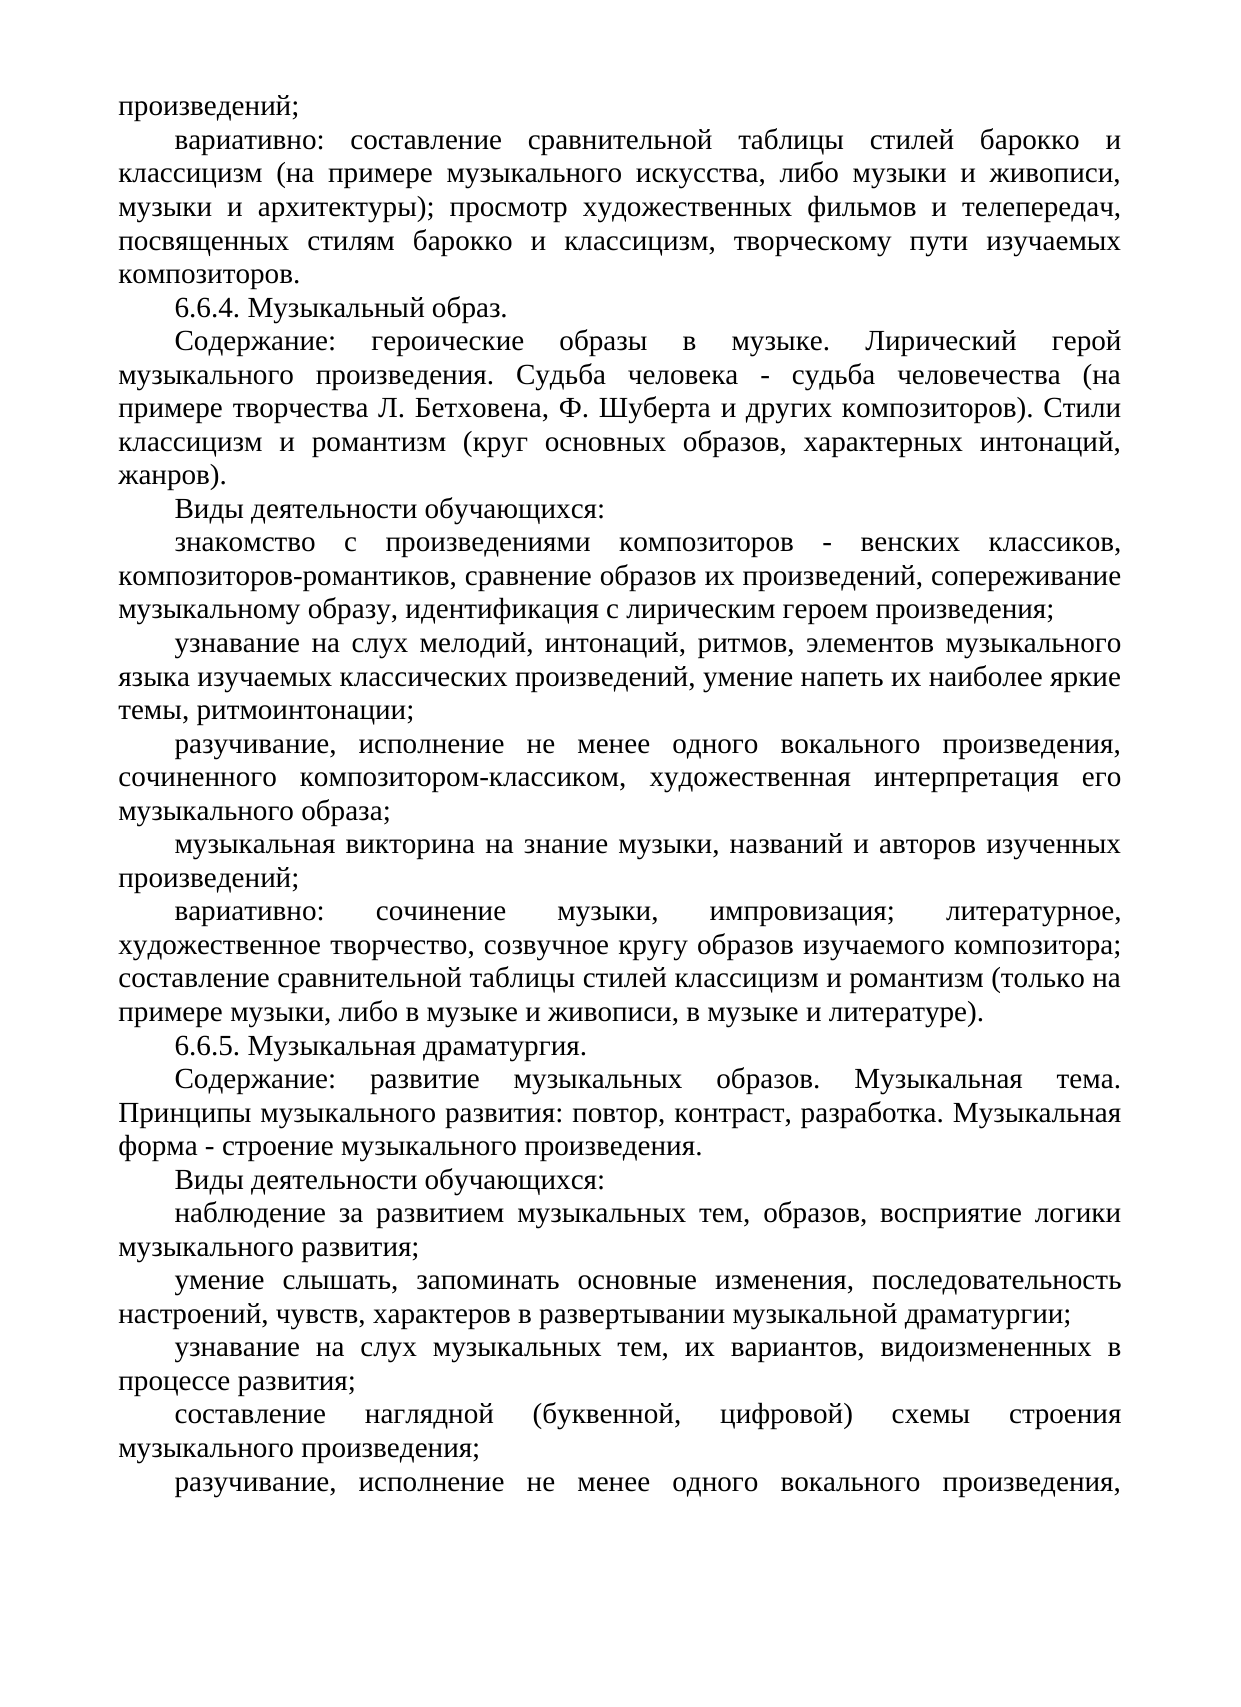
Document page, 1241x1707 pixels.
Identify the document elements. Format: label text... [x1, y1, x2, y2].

text вариативно: составление сравнительной таблицы стилей барокко и классицизм (на примере музыкального искусства, либо музыки и живописи, музыки и архитектуры); просмотр художественных фильмов и телепередач, посвященных стилям барокко и классицизм, творческому пути изучаемых композиторов. [118, 122, 1122, 290]
text вариативно: сочинение музыки, импровизация; литературное, художественное творчество, созвучное кругу образов изучаемого композитора; составление сравнительной таблицы стилей классицизм и романтизм (только на примере музыки, либо в музыке и живописи, в музыке и литературе). [118, 893, 1122, 1028]
text узнавание на слух мелодий, интонаций, ритмов, элементов музыкального языка изучаемых классических произведений, умение напеть их наиболее яркие темы, ритмоинтонации; [118, 625, 1122, 726]
text Содержание: развитие музыкальных образов. Музыкальная тема. Принципы музыкального развития: повтор, контраст, разработка. Музыкальная форма - строение музыкального произведения. [118, 1061, 1122, 1162]
text Содержание: героические образы в музыке. Лирический герой музыкального произведения. Судьба человека - судьба человечества (на примере творчества Л. Бетховена, Ф. Шуберта и других композиторов). Стили классицизм и романтизм (круг основных образов, характерных интонаций, жанров). [118, 323, 1122, 491]
text наблюдение за развитием музыкальных тем, образов, восприятие логики музыкального развития; [118, 1195, 1122, 1262]
text составление наглядной (буквенной, цифровой) схемы строения музыкального произведения; [118, 1397, 1122, 1464]
text музыкальная викторина на знание музыки, названий и авторов изученных произведений; [118, 826, 1122, 893]
text узнавание на слух музыкальных тем, их вариантов, видоизмененных в процессе развития; [118, 1329, 1122, 1397]
text Виды деятельности обучающихся: [118, 1162, 1122, 1195]
text умение слышать, запоминать основные изменения, последовательность настроений, чувств, характеров в развертывании музыкальной драматургии; [118, 1262, 1122, 1329]
text знакомство с произведениями композиторов - венских классиков, композиторов-романтиков, сравнение образов их произведений, сопереживание музыкальному образу, идентификация с лирическим героем произведения; [118, 524, 1122, 625]
text 6.6.4. Музыкальный образ. [118, 290, 1122, 323]
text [118, 1464, 1122, 1497]
text разучивание, исполнение не менее одного вокального произведения, сочиненного композитором-классиком, художественная интерпретация его музыкального образа; [118, 726, 1122, 826]
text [118, 88, 1122, 122]
text 6.6.5. Музыкальная драматургия. [118, 1028, 1122, 1061]
text Виды деятельности обучающихся: [118, 491, 1122, 524]
